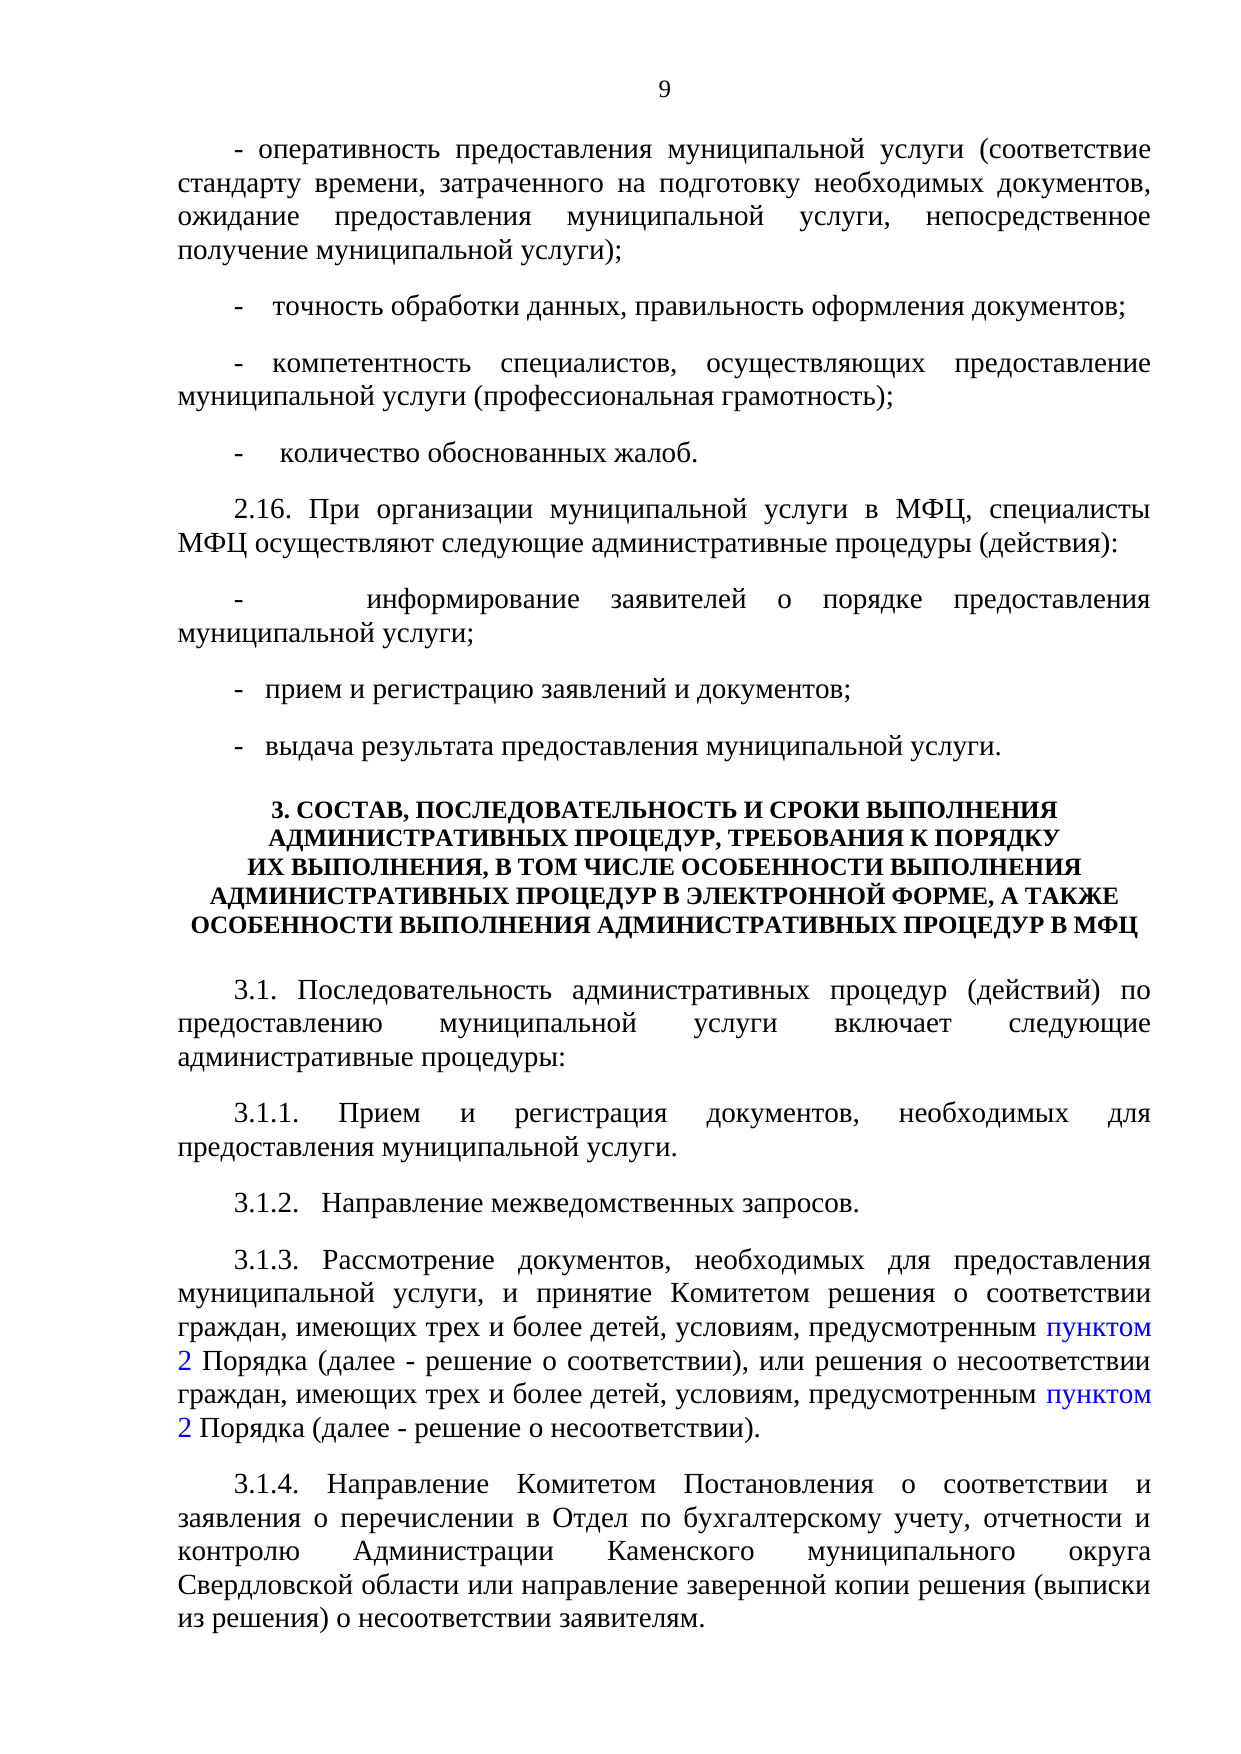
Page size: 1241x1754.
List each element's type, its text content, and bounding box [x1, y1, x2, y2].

text - компетентность специалистов, осуществляющих предоставление муниципальной услуги (профессиональная грамотность); [177, 345, 1152, 412]
text - выдача результата предоставления муниципальной услуги. [177, 728, 1152, 761]
text 3.1.3. Рассмотрение документов, необходимых для предоставления муниципальной услуги, и принятие Комитетом решения о соответствии граждан, имеющих трех и более детей, условиям, предусмотренным пунктом 2 Порядка (далее - решение о соответствии), или решения о несоответствии граждан, имеющих трех и более детей, условиям, предусмотренным пунктом 2 Порядка (далее - решение о несоответствии). [177, 1242, 1152, 1443]
text - прием и регистрацию заявлений и документов; [177, 671, 1152, 705]
text 3.1.2. Направление межведомственных запросов. [177, 1186, 1152, 1219]
text - точность обработки данных, правильность оформления документов; [177, 288, 1152, 322]
text 3.1.4. Направление Комитетом Постановления о соответствии и заявления о перечислении в Отдел по бухгалтерскому учету, отчетности и контролю Администрации Каменского муниципального округа Свердловской области или направление заверенной копии решения (выписки из решения) о несоответствии заявителям. [177, 1466, 1152, 1634]
text 2.16. При организации муниципальной услуги в МФЦ, специалисты МФЦ осуществляют следующие административные процедуры (действия): [177, 491, 1152, 558]
title АДМИНИСТРАТИВНЫХ ПРОЦЕДУР, ТРЕБОВАНИЯ К ПОРЯДКУ [177, 823, 1152, 852]
text - оперативность предоставления муниципальной услуги (соответствие стандарту времени, затраченного на подготовку необходимых документов, ожидание предоставления муниципальной услуги, непосредственное получение муниципальной услуги); [177, 131, 1152, 265]
title АДМИНИСТРАТИВНЫХ ПРОЦЕДУР В ЭЛЕКТРОННОЙ ФОРМЕ, А ТАКЖЕ ОСОБЕННОСТИ ВЫПОЛНЕНИЯ АДМИНИСТРАТИВНЫХ ПРОЦЕДУР В МФЦ [177, 881, 1152, 938]
text - информирование заявителей о порядке предоставления муниципальной услуги; [177, 581, 1152, 648]
title 3. СОСТАВ, ПОСЛЕДОВАТЕЛЬНОСТЬ И СРОКИ ВЫПОЛНЕНИЯ [177, 795, 1152, 823]
text - количество обоснованных жалоб. [177, 435, 1152, 468]
title ИХ ВЫПОЛНЕНИЯ, В ТОМ ЧИСЛЕ ОСОБЕННОСТИ ВЫПОЛНЕНИЯ [177, 852, 1152, 881]
text 3.1. Последовательность административных процедур (действий) по предоставлению муниципальной услуги включает следующие административные процедуры: [177, 972, 1152, 1073]
text 3.1.1. Прием и регистрация документов, необходимых для предоставления муниципальной услуги. [177, 1096, 1152, 1163]
